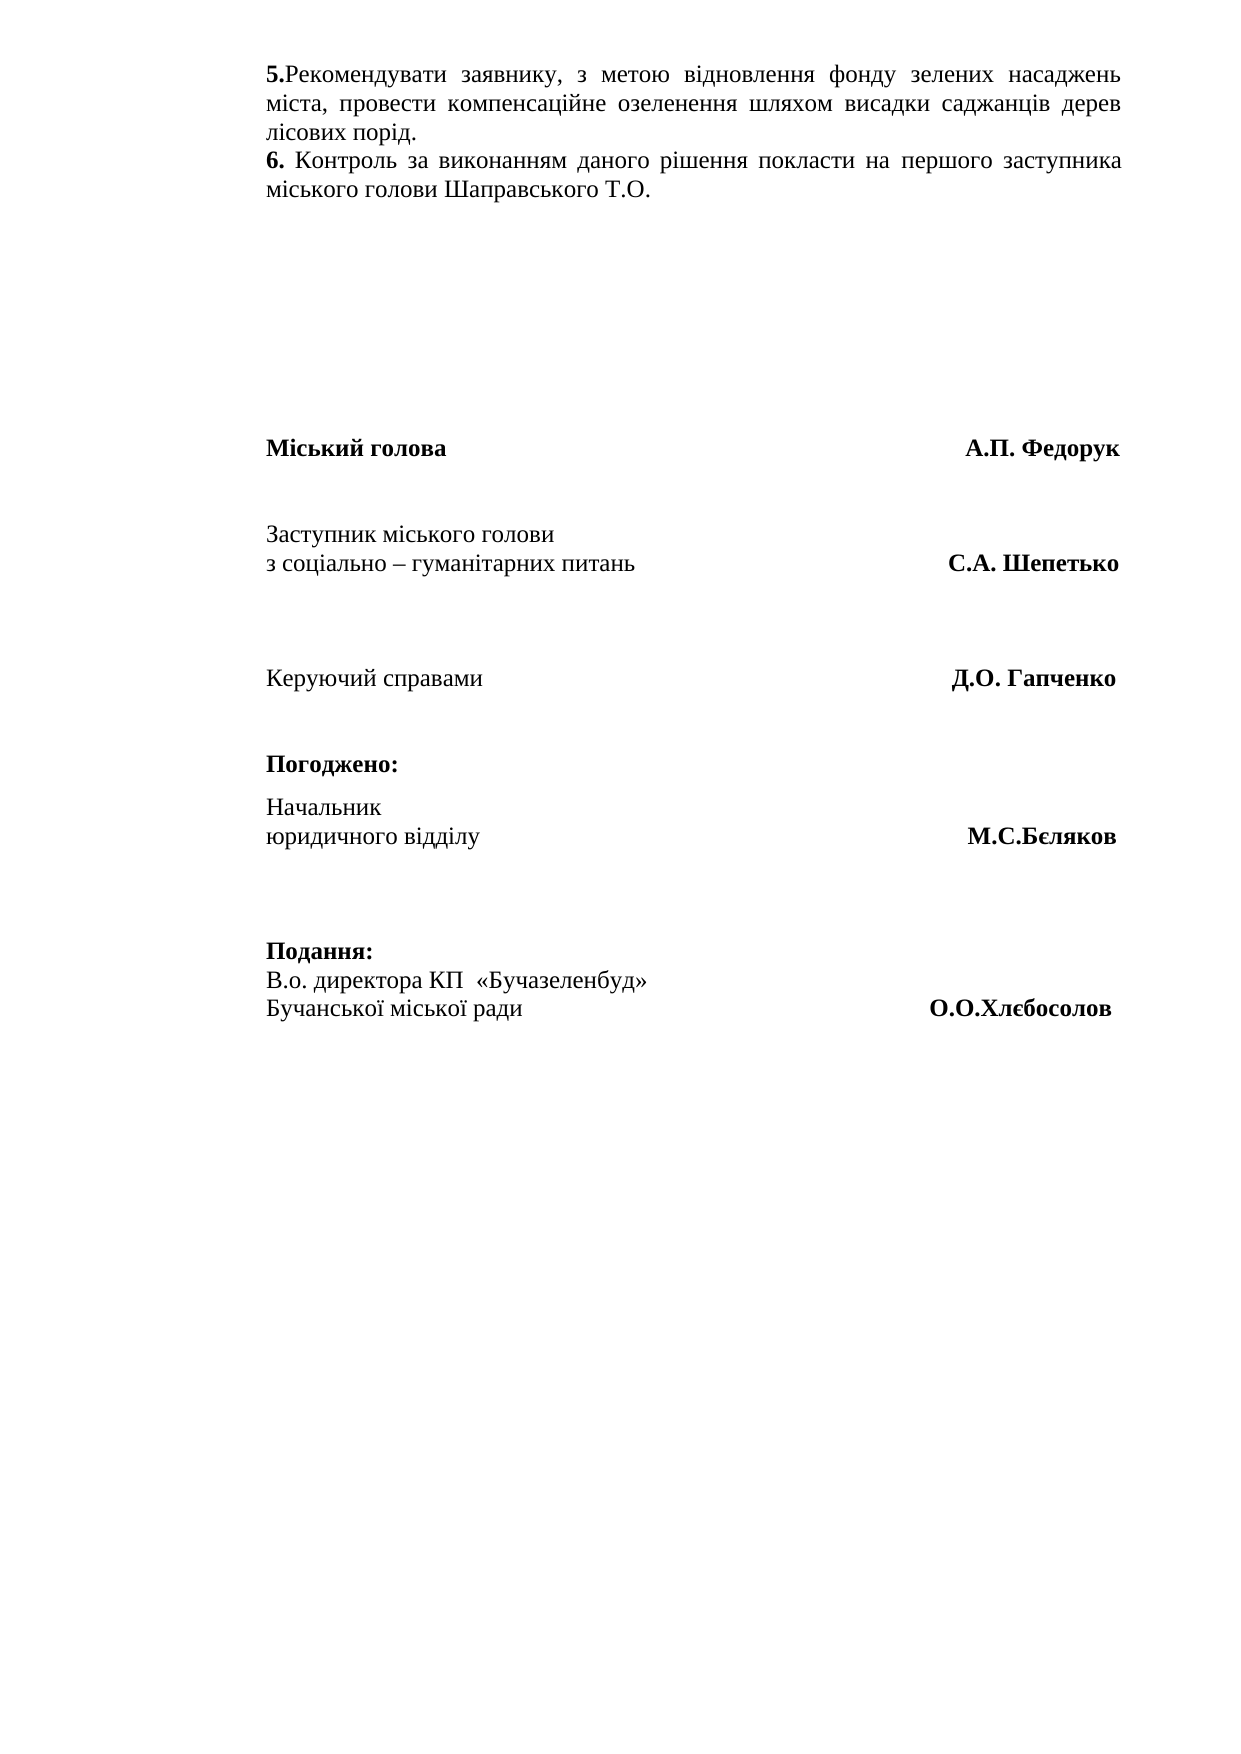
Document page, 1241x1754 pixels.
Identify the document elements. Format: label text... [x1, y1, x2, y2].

text Бучанської міської ради О.О.Хлєбосолов [266, 993, 1122, 1022]
text з соціально – гуманітарних питань С.А. Шепетько [266, 548, 1122, 577]
text Начальник [266, 792, 1122, 821]
text Міський голова А.П. Федорук [266, 433, 1122, 462]
text Керуючий справами Д.О. Гапченко [266, 663, 1122, 692]
text Заступник міського голови [266, 519, 1122, 548]
text юридичного відділу М.С.Бєляков [266, 821, 1122, 850]
text Подання: [266, 936, 1122, 965]
text 6. Контроль за виконанням даного рішення покласти на першого заступника міського голови Шаправського Т.О. [266, 145, 1122, 203]
text Погоджено: [266, 749, 1122, 778]
text 5.Рекомендувати заявнику, з метою відновлення фонду зелених насаджень міста, провести компенсаційне озеленення шляхом висадки саджанців дерев лісових порід. [266, 59, 1122, 145]
text В.о. директора КП «Бучазеленбуд» [266, 965, 1122, 993]
